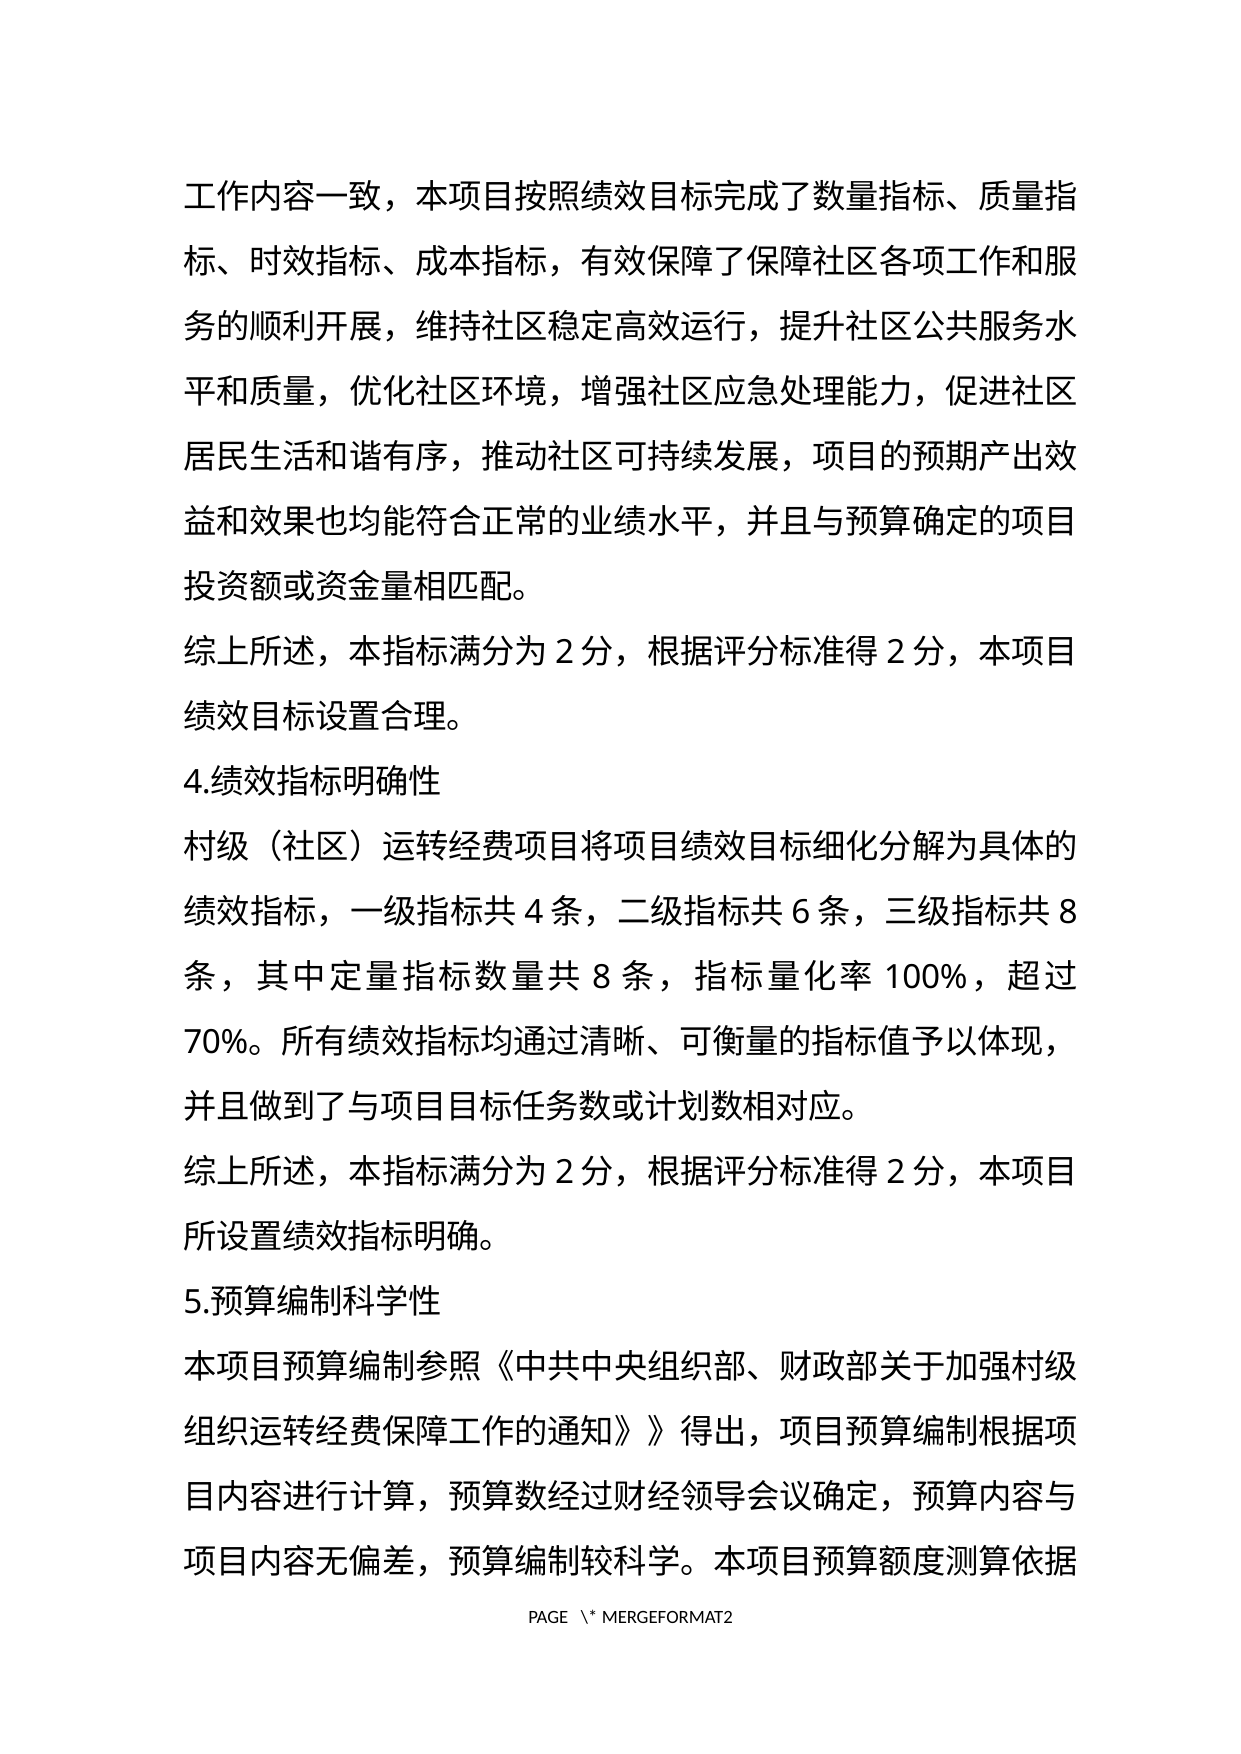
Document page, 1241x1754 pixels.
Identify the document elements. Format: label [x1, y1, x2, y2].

text [183, 162, 1078, 1592]
